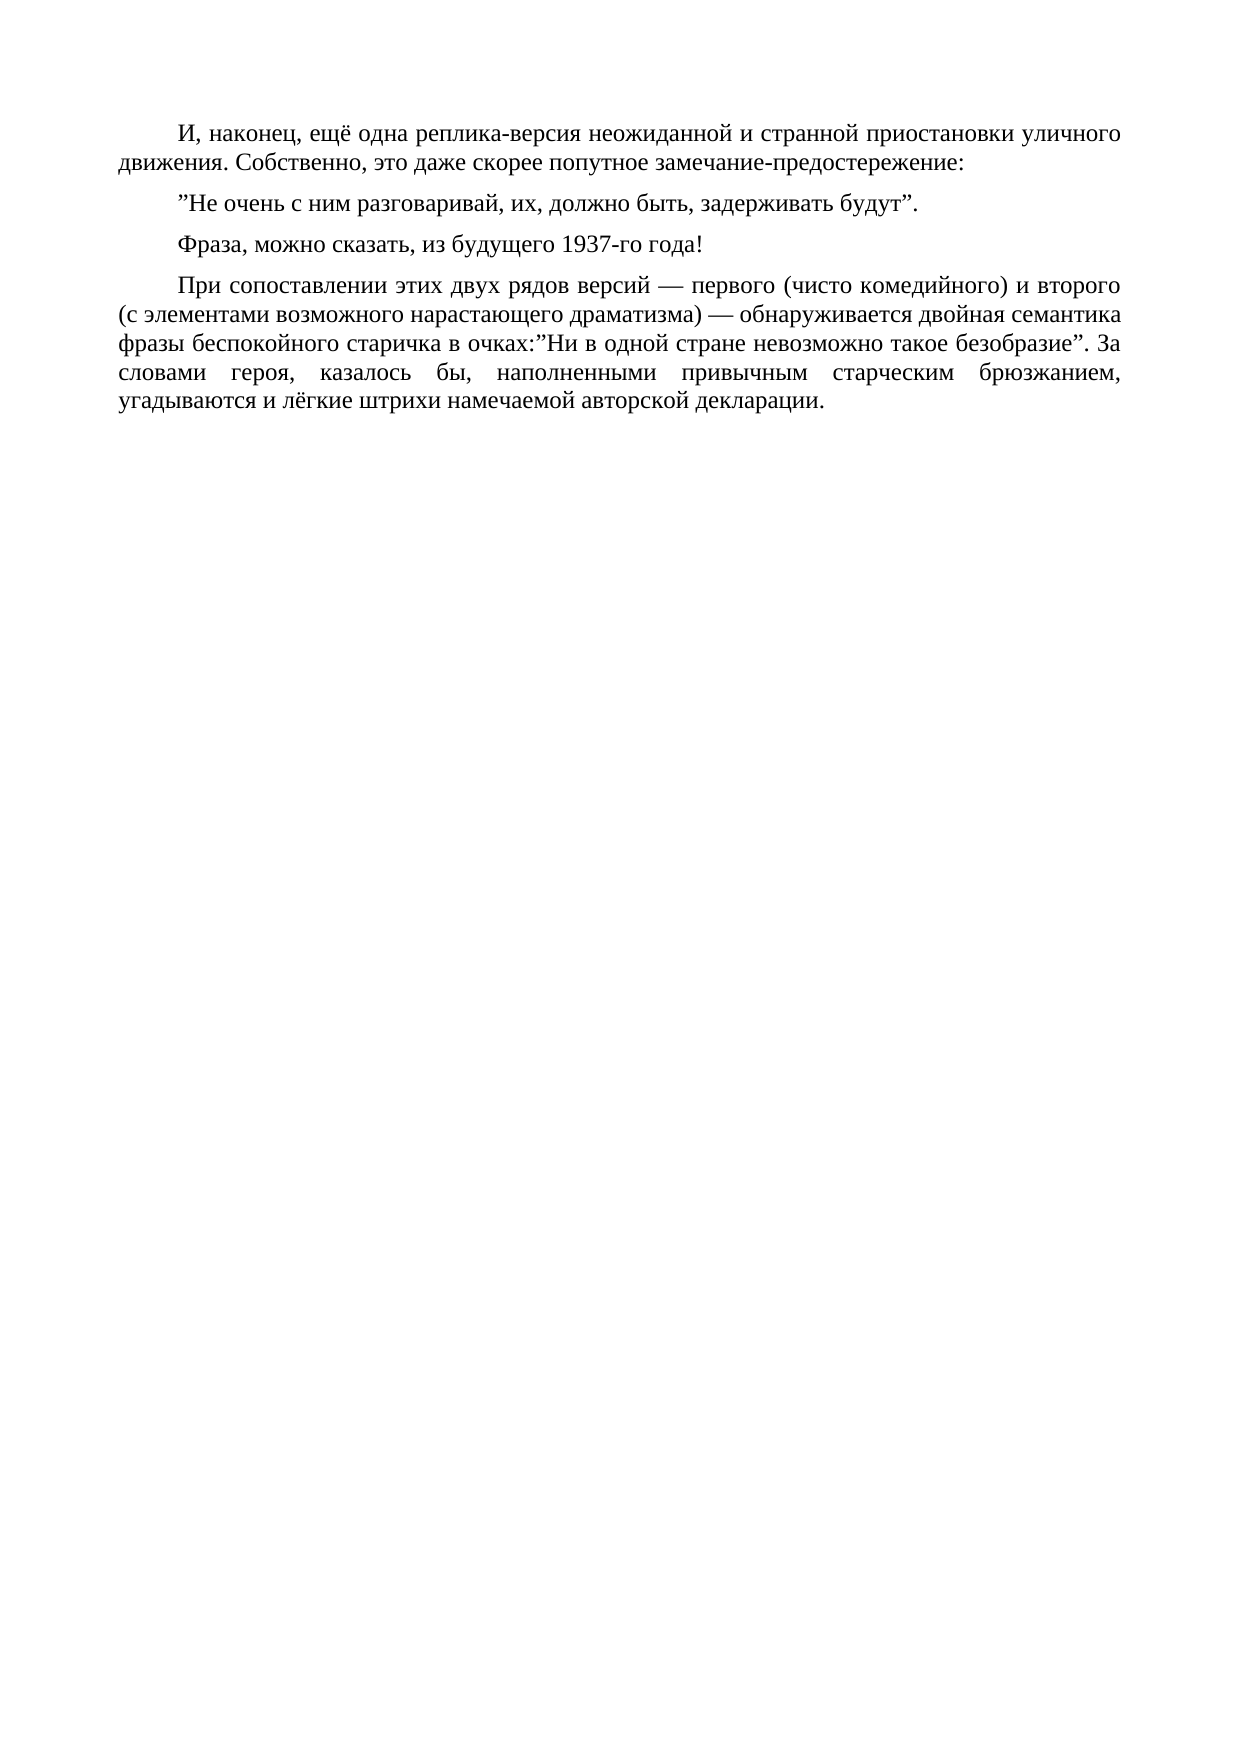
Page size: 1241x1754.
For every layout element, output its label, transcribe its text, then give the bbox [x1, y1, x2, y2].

text При сопоставлении этих двух рядов версий — первого (чисто комедийного) и второго (с элементами возможного нарастающего драматизма) — обнаруживается двойная семантика фразы беспокойного старичка в очках:”Ни в одной стране невозможно такое безобразие”. За словами героя, казалось бы, наполненными привычным старческим брюзжанием, угадываются и лёгкие штрихи намечаемой авторской декларации. [118, 271, 1122, 414]
text ”Не очень с ним разговаривай, их, должно быть, задерживать будут”. [118, 188, 1122, 217]
text И, наконец, ещё одна реплика-версия неожиданной и странной приостановки уличного движения. Собственно, это даже скорее попутное замечание-предостережение: [118, 118, 1122, 176]
text Фраза, можно сказать, из будущего 1937-го года! [118, 229, 1122, 258]
